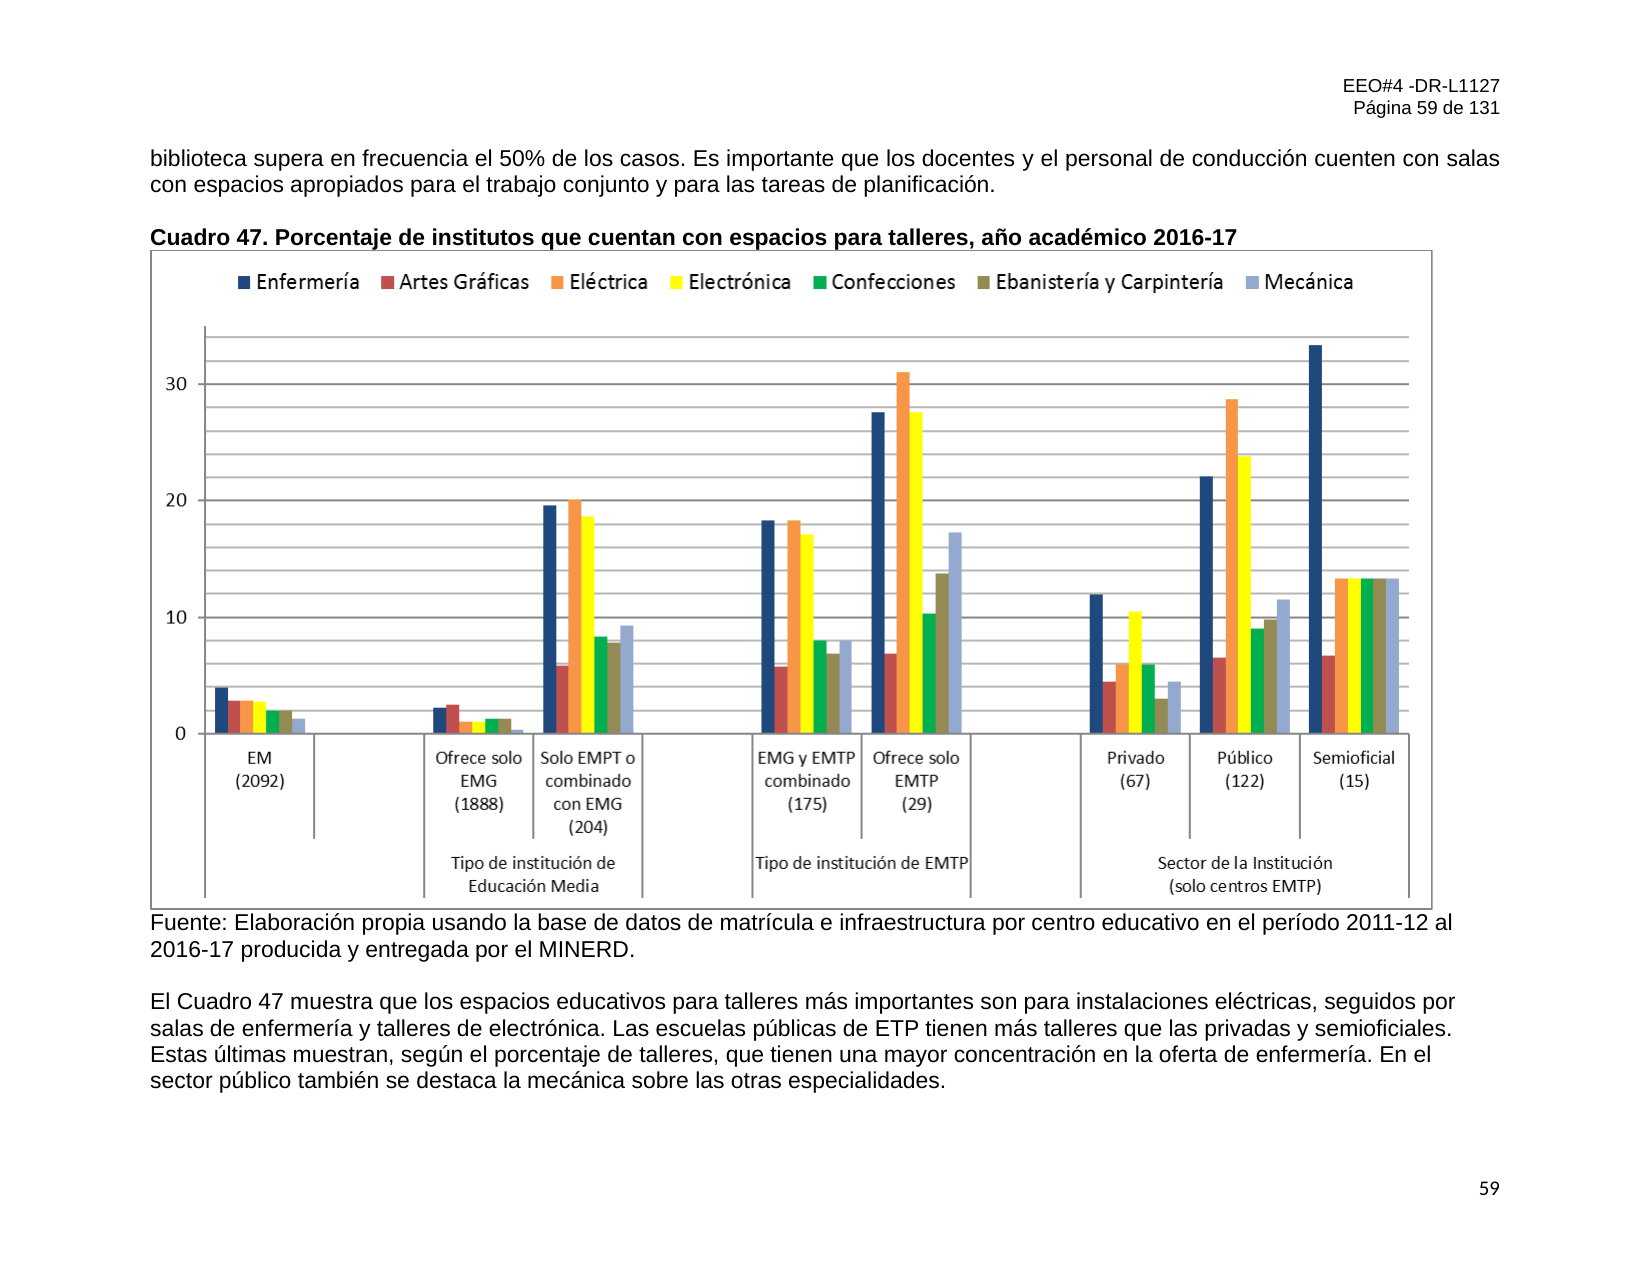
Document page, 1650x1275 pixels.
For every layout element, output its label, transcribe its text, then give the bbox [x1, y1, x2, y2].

text El Cuadro 47 muestra que los espacios educativos para talleres más importantes son para instalaciones eléctricas, seguidos por salas de enfermería y talleres de electrónica. Las escuelas públicas de ETP tienen más talleres que las privadas y semioficiales. Estas últimas muestran, según el porcentaje de talleres, que tienen una mayor concentración en la oferta de enfermería. En el sector público también se destaca la mecánica sobre las otras especialidades. [150, 988, 1500, 1094]
text Cuadro 47. Porcentaje de institutos que cuentan con espacios para talleres, año académico 2016-17 [150, 223, 1500, 250]
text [150, 144, 1500, 197]
text Fuente: Elaboración propia usando la base de datos de matrícula e infraestructura por centro educativo en el período 2011-12 al 2016-17 producida y entregada por el MINERD. [150, 909, 1500, 962]
picture [150, 250, 1433, 910]
